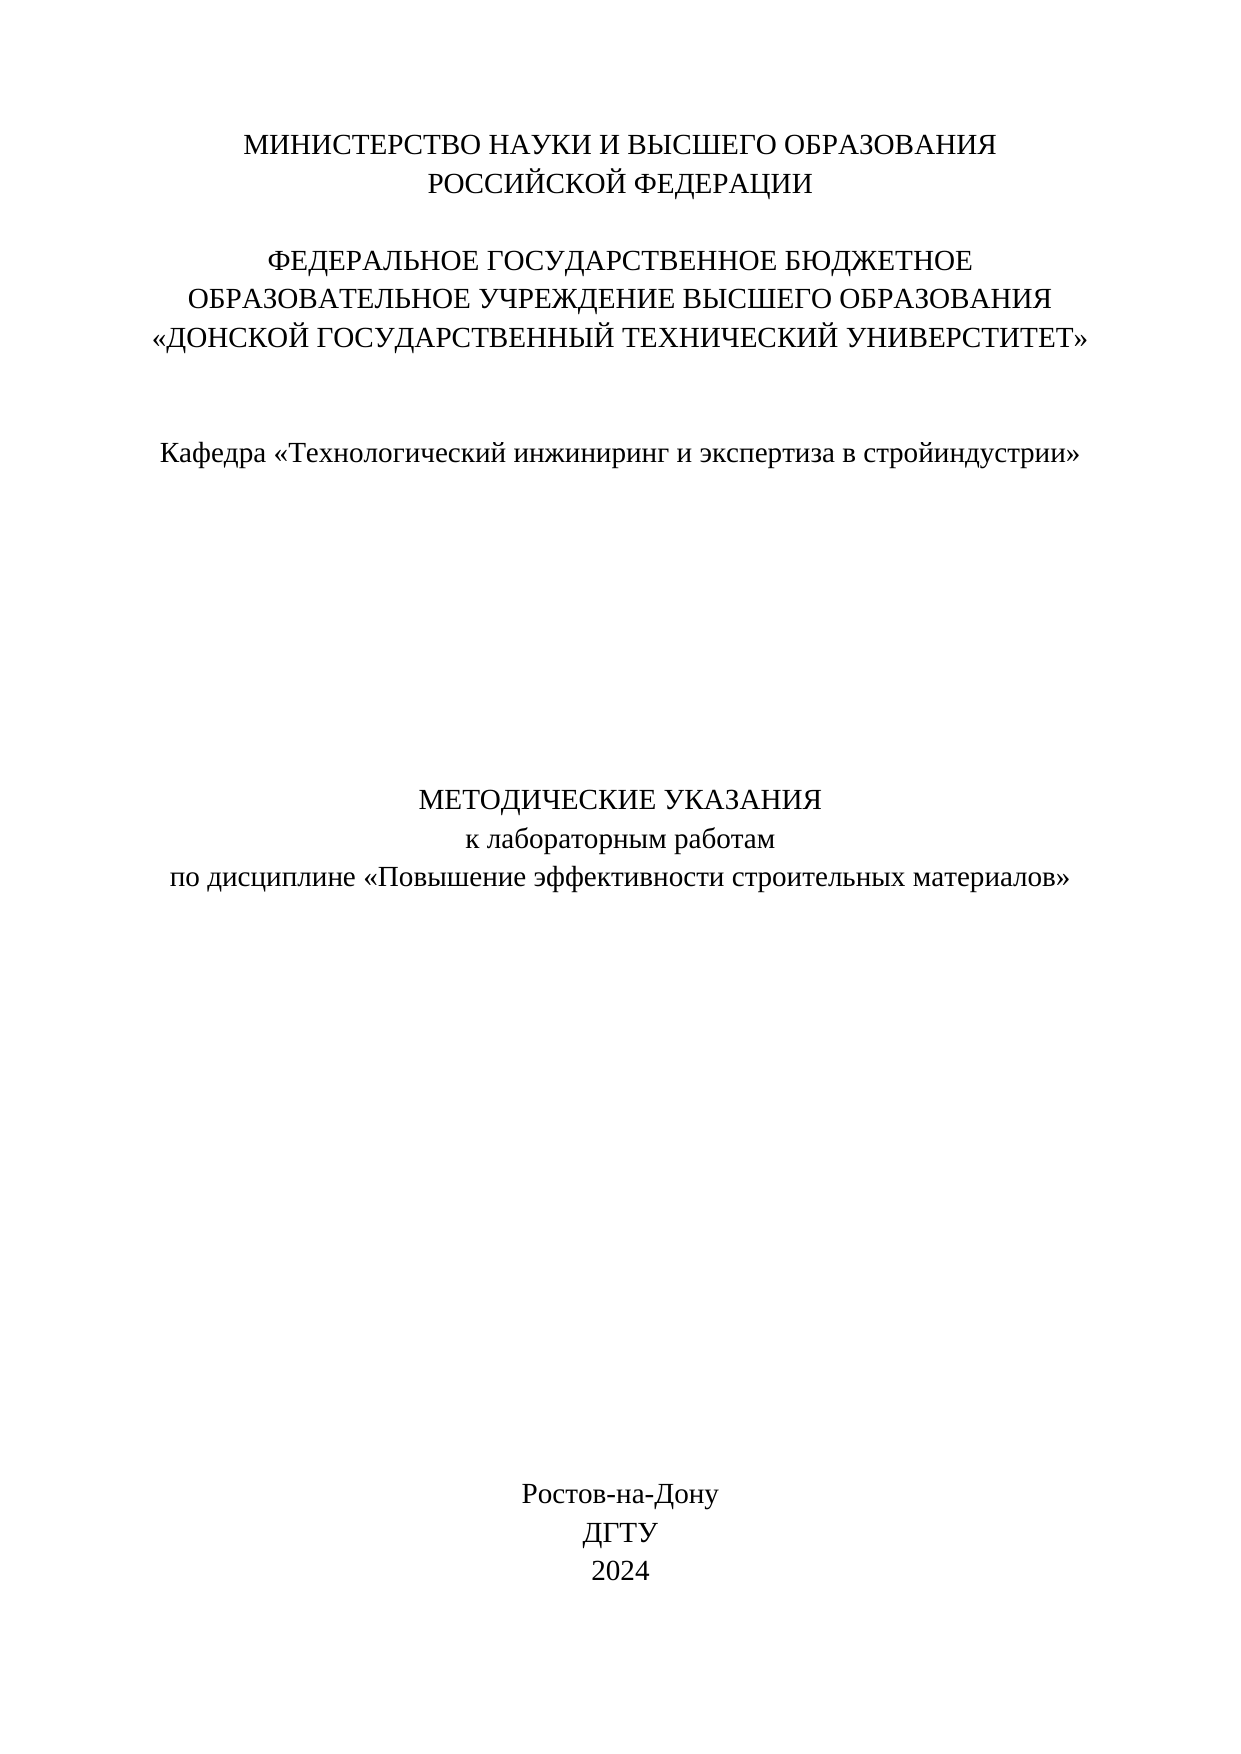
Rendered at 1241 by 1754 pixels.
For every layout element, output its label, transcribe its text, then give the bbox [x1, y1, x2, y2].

text 2024 [89, 1553, 1152, 1587]
text ДГТУ [89, 1515, 1152, 1548]
text Кафедра «Технологический инжиниринг и экспертиза в стройиндустрии» [89, 436, 1152, 469]
text «ДОНСКОЙ ГОСУДАРСТВЕННЫЙ ТЕХНИЧЕСКИЙ УНИВЕРСТИТЕТ» [89, 320, 1152, 353]
text по дисциплине «Повышение эффективности строительных материалов» [89, 859, 1152, 893]
text к лабораторным работам [89, 821, 1152, 854]
text РОССИЙСКОЙ ФЕДЕРАЦИИ [89, 166, 1152, 199]
text Ростов-на-Дону [89, 1476, 1152, 1510]
text ФЕДЕРАЛЬНОЕ ГОСУДАРСТВЕННОЕ БЮДЖЕТНОЕ [89, 243, 1152, 276]
text МИНИСТЕРСТВО НАУКИ И ВЫСШЕГО ОБРАЗОВАНИЯ [89, 127, 1152, 161]
text МЕТОДИЧЕСКИЕ УКАЗАНИЯ [89, 782, 1152, 816]
text ОБРАЗОВАТЕЛЬНОЕ УЧРЕЖДЕНИЕ ВЫСШЕГО ОБРАЗОВАНИЯ [89, 281, 1152, 315]
